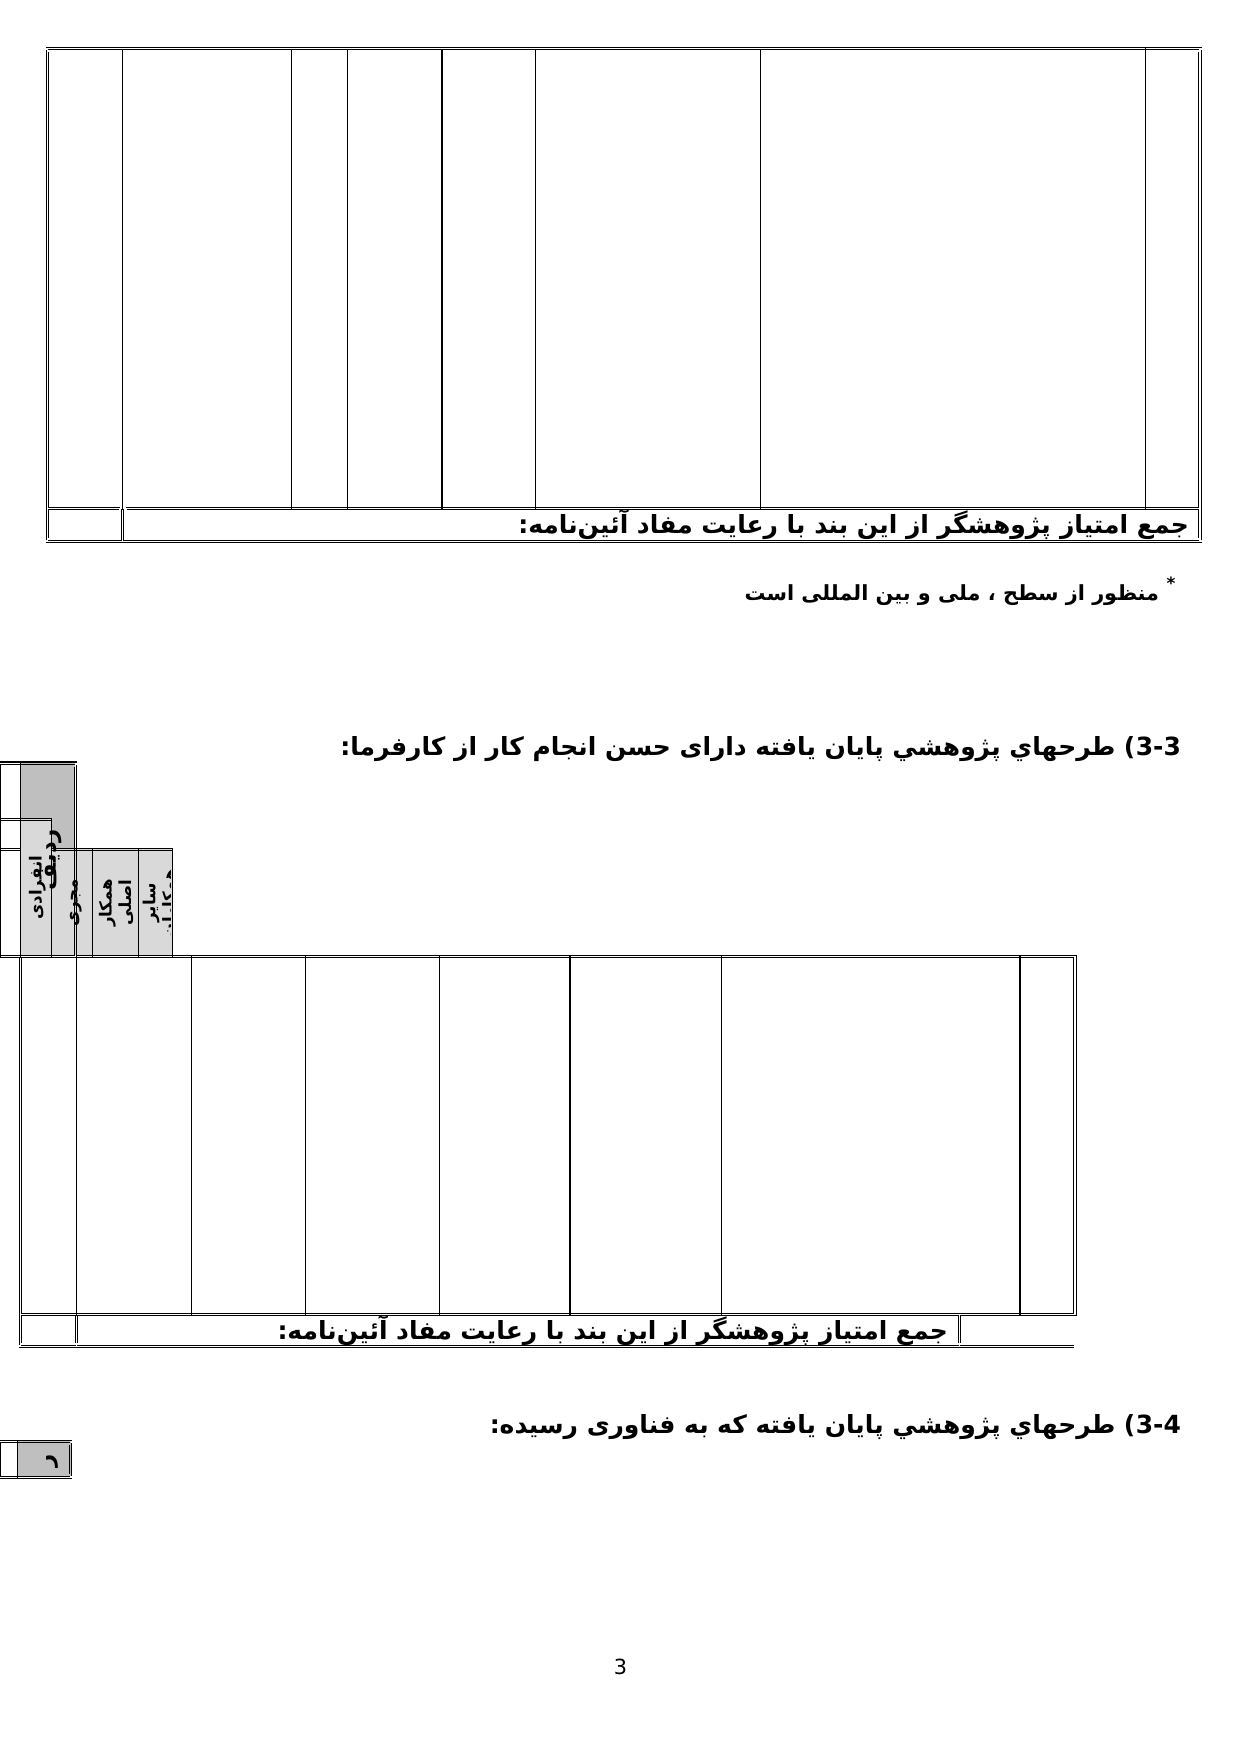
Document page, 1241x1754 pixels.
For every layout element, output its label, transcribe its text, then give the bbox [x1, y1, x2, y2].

table_cell جمع امتياز پژوهشگر از اين بند با رعايت مفاد آئين‌نامه: [76, 1316, 959, 1345]
table_cell [536, 50, 760, 507]
table_cell [77, 958, 191, 1313]
table_cell [722, 958, 1019, 1313]
table_cell [761, 50, 1145, 507]
table_cell [1021, 958, 1073, 1313]
table_cell انفرادی [21, 821, 51, 955]
table_cell [959, 1316, 1074, 1345]
table_header رديف [21, 765, 75, 848]
table_cell [571, 958, 721, 1313]
table_cell سایر همکاران [139, 851, 172, 955]
table_cell [48, 50, 122, 507]
table_header رديف [18, 1441, 71, 1476]
table_cell [306, 958, 439, 1313]
text 3-3) طرحهاي پژوهشي پايان يافته دارای حسن انجام کار از کارفرما: [59, 732, 1181, 761]
text 3-4) طرحهاي پژوهشي پايان يافته که به فناوری رسیده: [59, 1411, 1181, 1440]
table_cell [22, 958, 76, 1313]
table_cell [48, 507, 122, 539]
table_cell مجری [77, 851, 92, 955]
text * منظور از سطح ، ملی و بین المللی است [59, 574, 1181, 608]
table_cell [292, 50, 347, 507]
table_cell [1146, 48, 1200, 507]
table_cell مجری [52, 851, 74, 955]
table_cell جمع امتياز پژوهشگر از اين بند با رعايت مفاد آئين‌نامه: [123, 507, 1200, 539]
table_cell همکار اصلی [93, 851, 138, 955]
table_cell [123, 50, 291, 507]
table_cell [20, 1313, 76, 1345]
table_cell [348, 50, 441, 507]
table_cell [440, 958, 569, 1313]
table_cell [192, 958, 305, 1313]
table_cell [443, 50, 535, 507]
